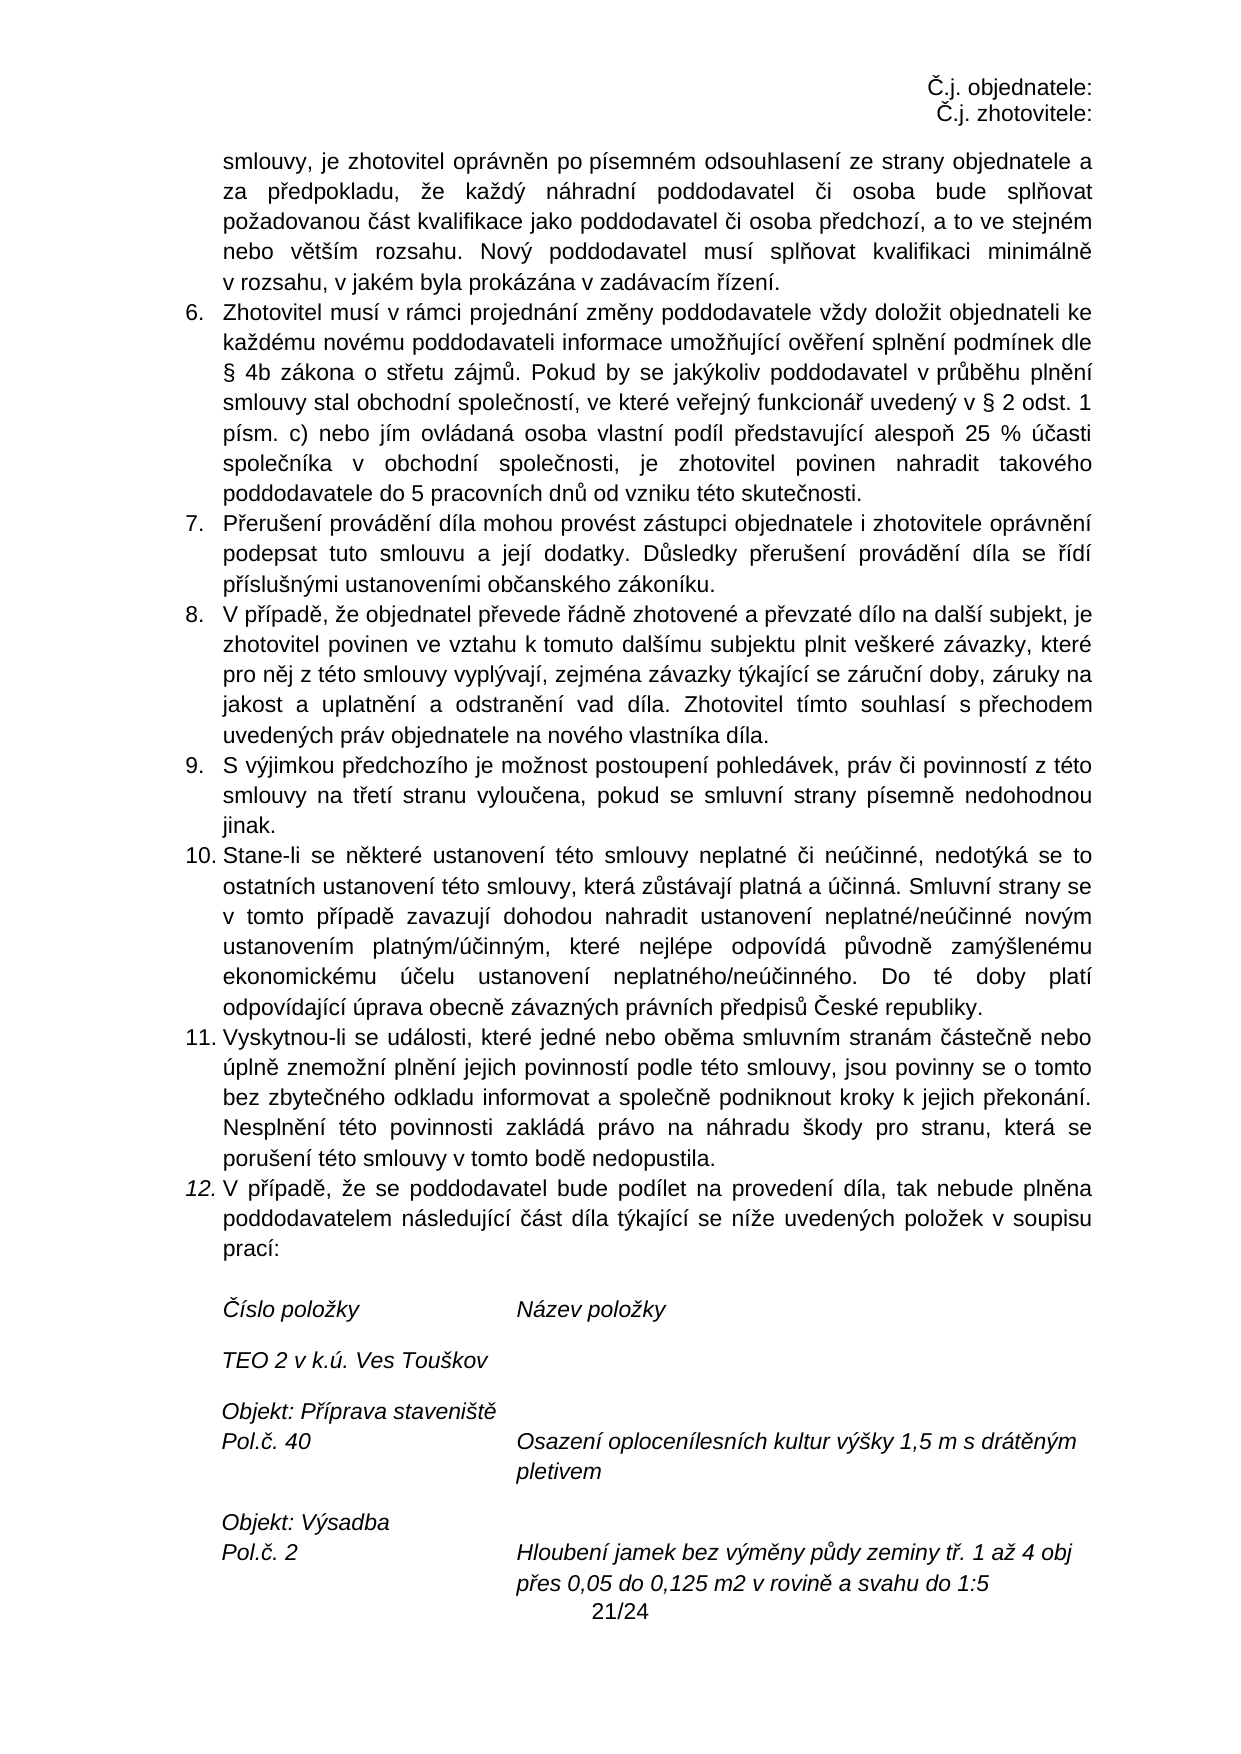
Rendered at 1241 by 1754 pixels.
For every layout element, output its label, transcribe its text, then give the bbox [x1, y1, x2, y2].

text TEO 2 v k.ú. Ves Touškov [148, 1347, 1093, 1373]
text Objekt: Výsadba Pol.č. 2 Hloubení jamek bez výměny půdy zeminy tř. 1 až 4 obj přes 0,05 do 0,125 m2 v rovině a svahu do 1:5 [148, 1509, 1093, 1596]
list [185, 148, 1093, 295]
list Vyskytnou-li se události, které jedné nebo oběma smluvním stranám částečně nebo úplně znemožní plnění jejich povinností podle této smlouvy, jsou povinny se o tomto bez zbytečného odkladu informovat a společně podniknout kroky k jejich překonání. Nesplnění této povinnosti zakládá právo na náhradu škody pro stranu, která se porušení této smlouvy v tomto bodě nedopustila. [185, 1024, 1093, 1171]
list S výjimkou předchozího je možnost postoupení pohledávek, práv či povinností z této smlouvy na třetí stranu vyloučena, pokud se smluvní strany písemně nedohodnou jinak. [185, 752, 1093, 838]
list Stane-li se některé ustanovení této smlouvy neplatné či neúčinné, nedotýká se to ostatních ustanovení této smlouvy, která zůstávají platná a účinná. Smluvní strany se v tomto případě zavazují dohodou nahradit ustanovení neplatné/neúčinné novým ustanovením platným/účinným, které nejlépe odpovídá původně zamýšlenému ekonomickému účelu ustanovení neplatného/neúčinného. Do té doby platí odpovídající úprava obecně závazných právních předpisů České republiky. [185, 842, 1093, 1020]
list V případě, že objednatel převede řádně zhotovené a převzaté dílo na další subjekt, je zhotovitel povinen ve vztahu k tomuto dalšímu subjektu plnit veškeré závazky, které pro něj z této smlouvy vyplývají, zejména závazky týkající se záruční doby, záruky na jakost a uplatnění a odstranění vad díla. Zhotovitel tímto souhlasí s přechodem uvedených práv objednatele na nového vlastníka díla. [185, 601, 1093, 748]
text Objekt: Příprava staveniště Pol.č. 40 Osazení oplocenílesních kultur výšky 1,5 m s drátěným pletivem [148, 1398, 1093, 1484]
list Číslo položky Název položky [223, 1296, 1093, 1322]
list Zhotovitel musí v rámci projednání změny poddodavatele vždy doložit objednateli ke každému novému poddodavateli informace umožňující ověření splnění podmínek dle § 4b zákona o střetu zájmů. Pokud by se jakýkoliv poddodavatel v průběhu plnění smlouvy stal obchodní společností, ve které veřejný funkcionář uvedený v § 2 odst. 1 písm. c) nebo jím ovládaná osoba vlastní podíl představující alespoň 25 % účasti společníka v obchodní společnosti, je zhotovitel povinen nahradit takového poddodavatele do 5 pracovních dnů od vzniku této skutečnosti. [185, 299, 1093, 506]
list Přerušení provádění díla mohou provést zástupci objednatele i zhotovitele oprávnění podepsat tuto smlouvu a její dodatky. Důsledky přerušení provádění díla se řídí příslušnými ustanoveními občanského zákoníku. [185, 510, 1093, 597]
list V případě, že se poddodavatel bude podílet na provedení díla, tak nebude plněna poddodavatelem následující část díla týkající se níže uvedených položek v soupisu prací: [185, 1175, 1093, 1261]
